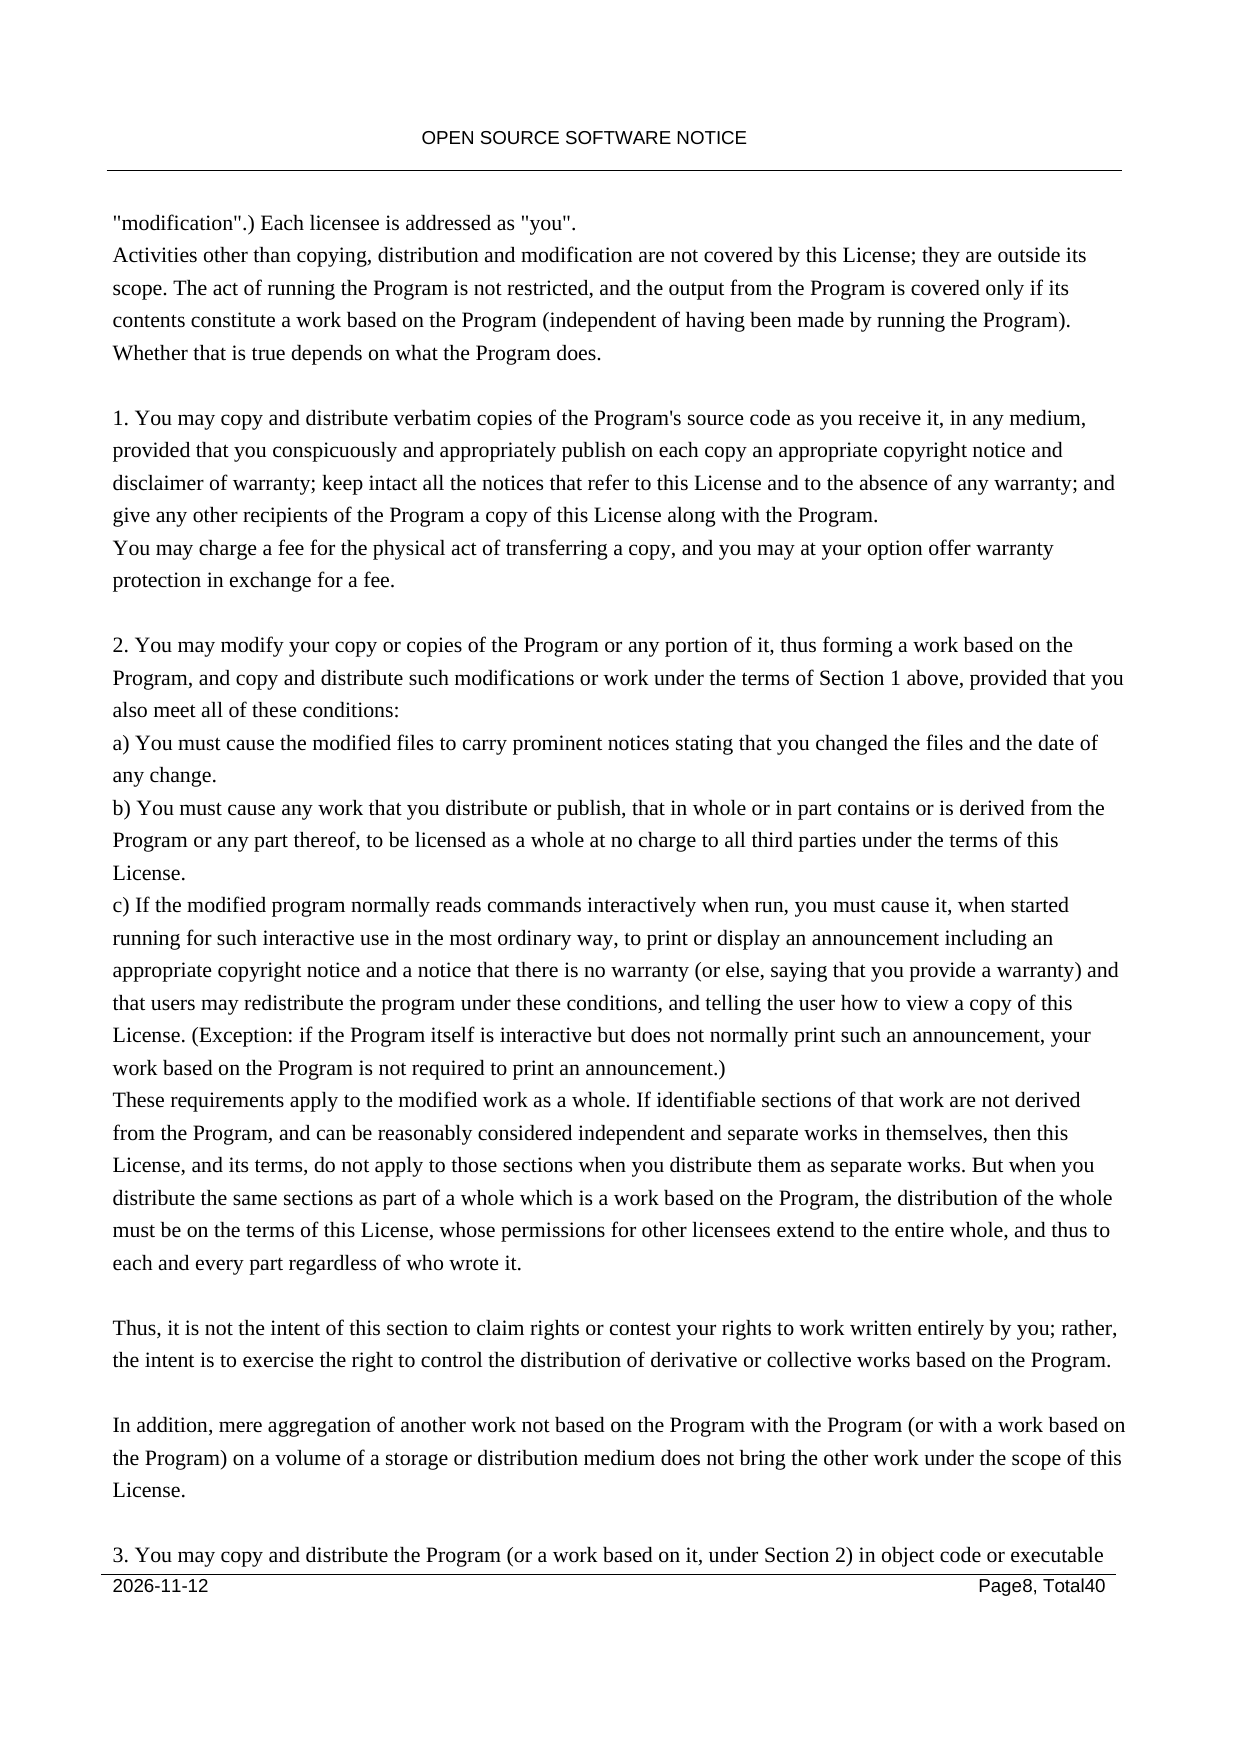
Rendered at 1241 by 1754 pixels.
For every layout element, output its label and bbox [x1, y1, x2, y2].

text [112, 206, 1128, 1571]
